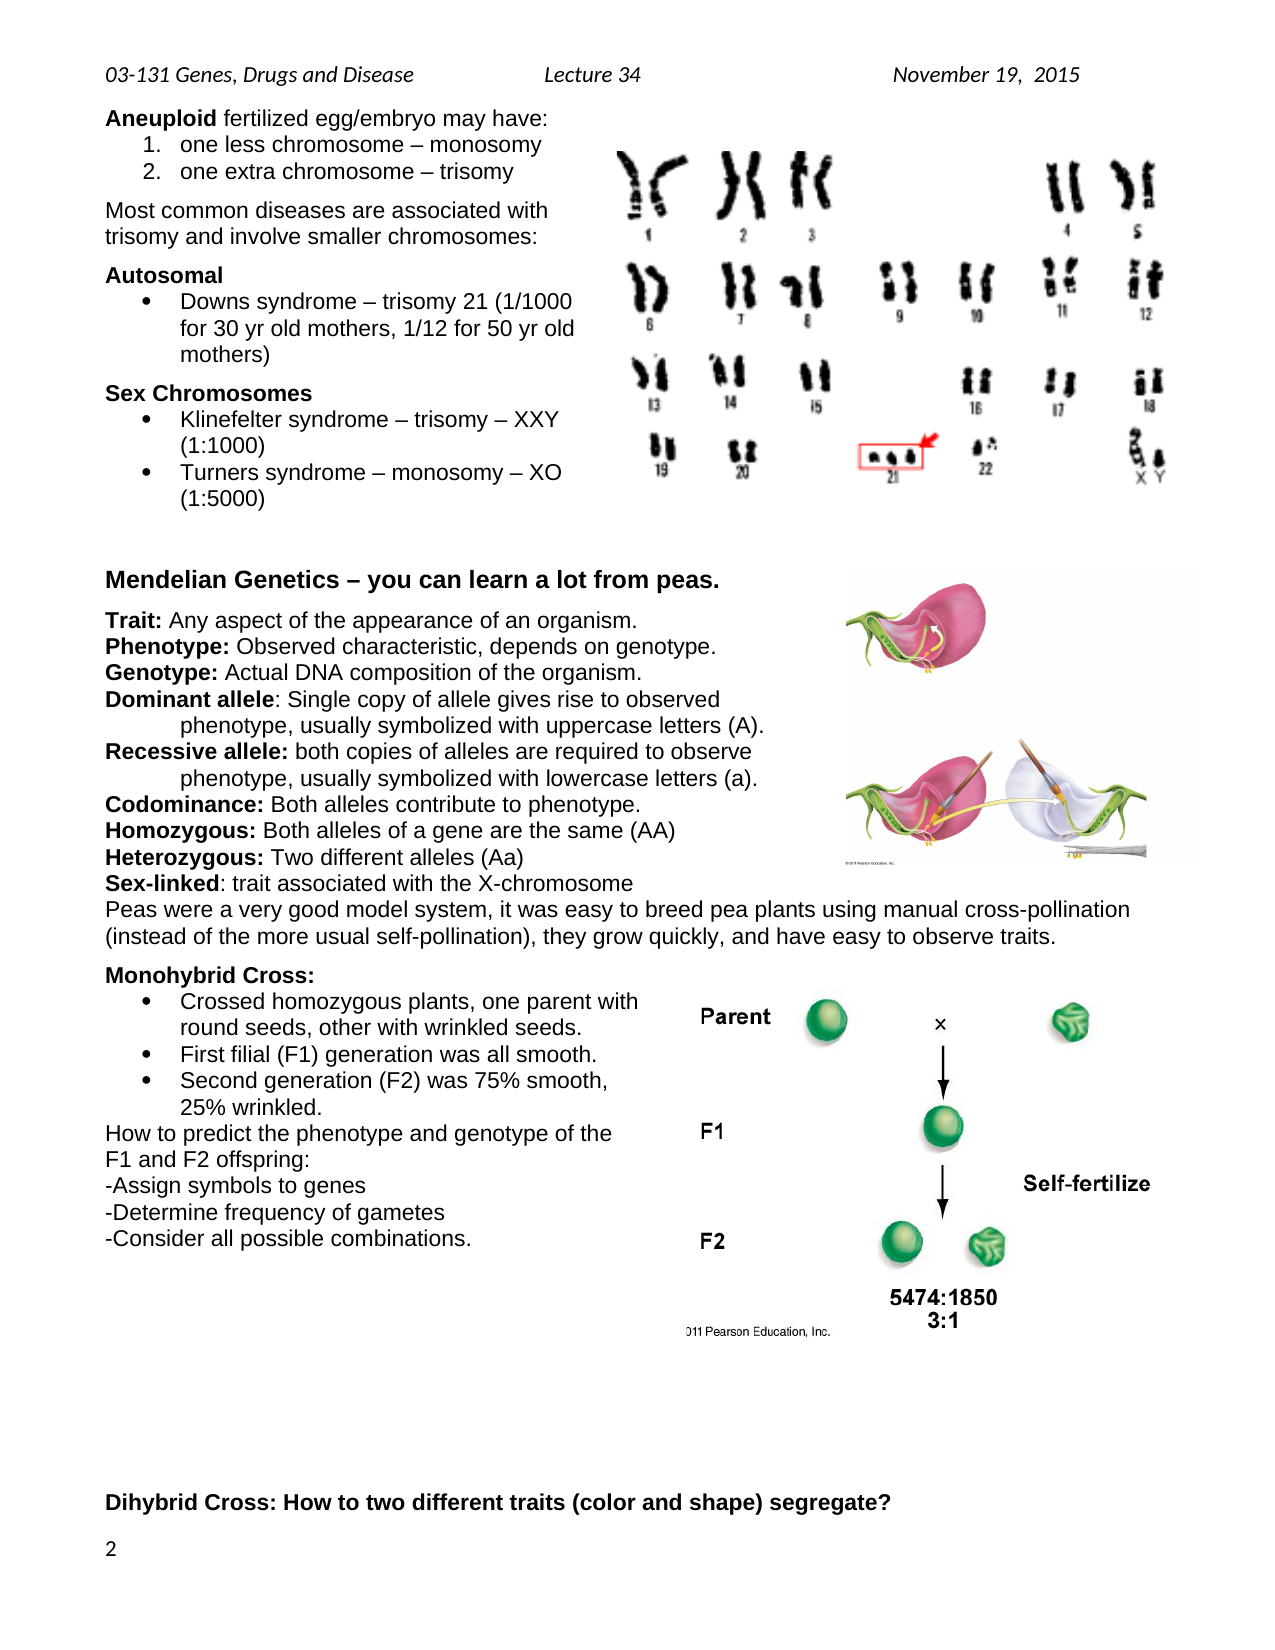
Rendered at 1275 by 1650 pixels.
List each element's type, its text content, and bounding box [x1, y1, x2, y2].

list Turners syndrome – monosomy – XO (1:5000) [142, 459, 1170, 511]
text Phenotype: Observed characteristic, depends on genotype. [105, 633, 845, 659]
text Mendelian Genetics – you can learn a lot from peas. [105, 565, 1170, 594]
text Heterozygous: Two different alleles (Aa) [105, 844, 1170, 870]
list Klinefelter syndrome – trisomy – XXY (1:1000) [142, 406, 616, 459]
text Most common diseases are associated with trisomy and involve smaller chromosomes: [105, 197, 616, 249]
text Dominant allele: Single copy of allele gives rise to observed phenotype, usually symbolized with uppercase letters (A). [105, 686, 845, 738]
text Trait: Any aspect of the appearance of an organism. [105, 607, 845, 633]
text Recessive allele: both copies of alleles are required to observe phenotype, usually symbolized with lowercase letters (a). [105, 738, 845, 791]
text Aneuploid fertilized egg/embryo may have: [105, 105, 1170, 131]
list Crossed homozygous plants, one parent with round seeds, other with wrinkled seeds. [142, 988, 645, 1041]
text Sex Chromosomes [105, 380, 616, 406]
text Codominance: Both alleles contribute to phenotype. [105, 791, 845, 817]
list one extra chromosome – trisomy [142, 158, 616, 184]
text Homozygous: Both alleles of a gene are the same (AA) [105, 817, 845, 844]
text Autosomal [105, 262, 616, 288]
list Second generation (F2) was 75% smooth, 25% wrinkled. [142, 1067, 645, 1120]
text Monohybrid Cross: [105, 962, 1170, 988]
text Peas were a very good model system, it was easy to breed pea plants using manual cross-pollination (instead of the more usual self-pollination), they grow quickly, and have easy to observe traits. [105, 896, 1170, 949]
list First filial (F1) generation was all smooth. [142, 1041, 645, 1067]
text Sex-linked: trait associated with the X-chromosome [105, 870, 1170, 896]
text -Assign symbols to genes [105, 1172, 645, 1199]
text Genotype: Actual DNA composition of the organism. [105, 659, 845, 686]
picture [686, 982, 1197, 1338]
text How to predict the phenotype and genotype of the F1 and F2 offspring: [105, 1120, 645, 1172]
text -Determine frequency of gametes [105, 1199, 645, 1225]
text -Consider all possible combinations. [105, 1225, 645, 1252]
text Dihybrid Cross: How to two different traits (color and shape) segregate? [105, 1489, 1170, 1515]
list one less chromosome – monosomy [142, 131, 1170, 158]
list Downs syndrome – trisomy 21 (1/1000 for 30 yr old mothers, 1/12 for 50 yr old mothers) [142, 288, 616, 367]
picture [616, 151, 1172, 490]
